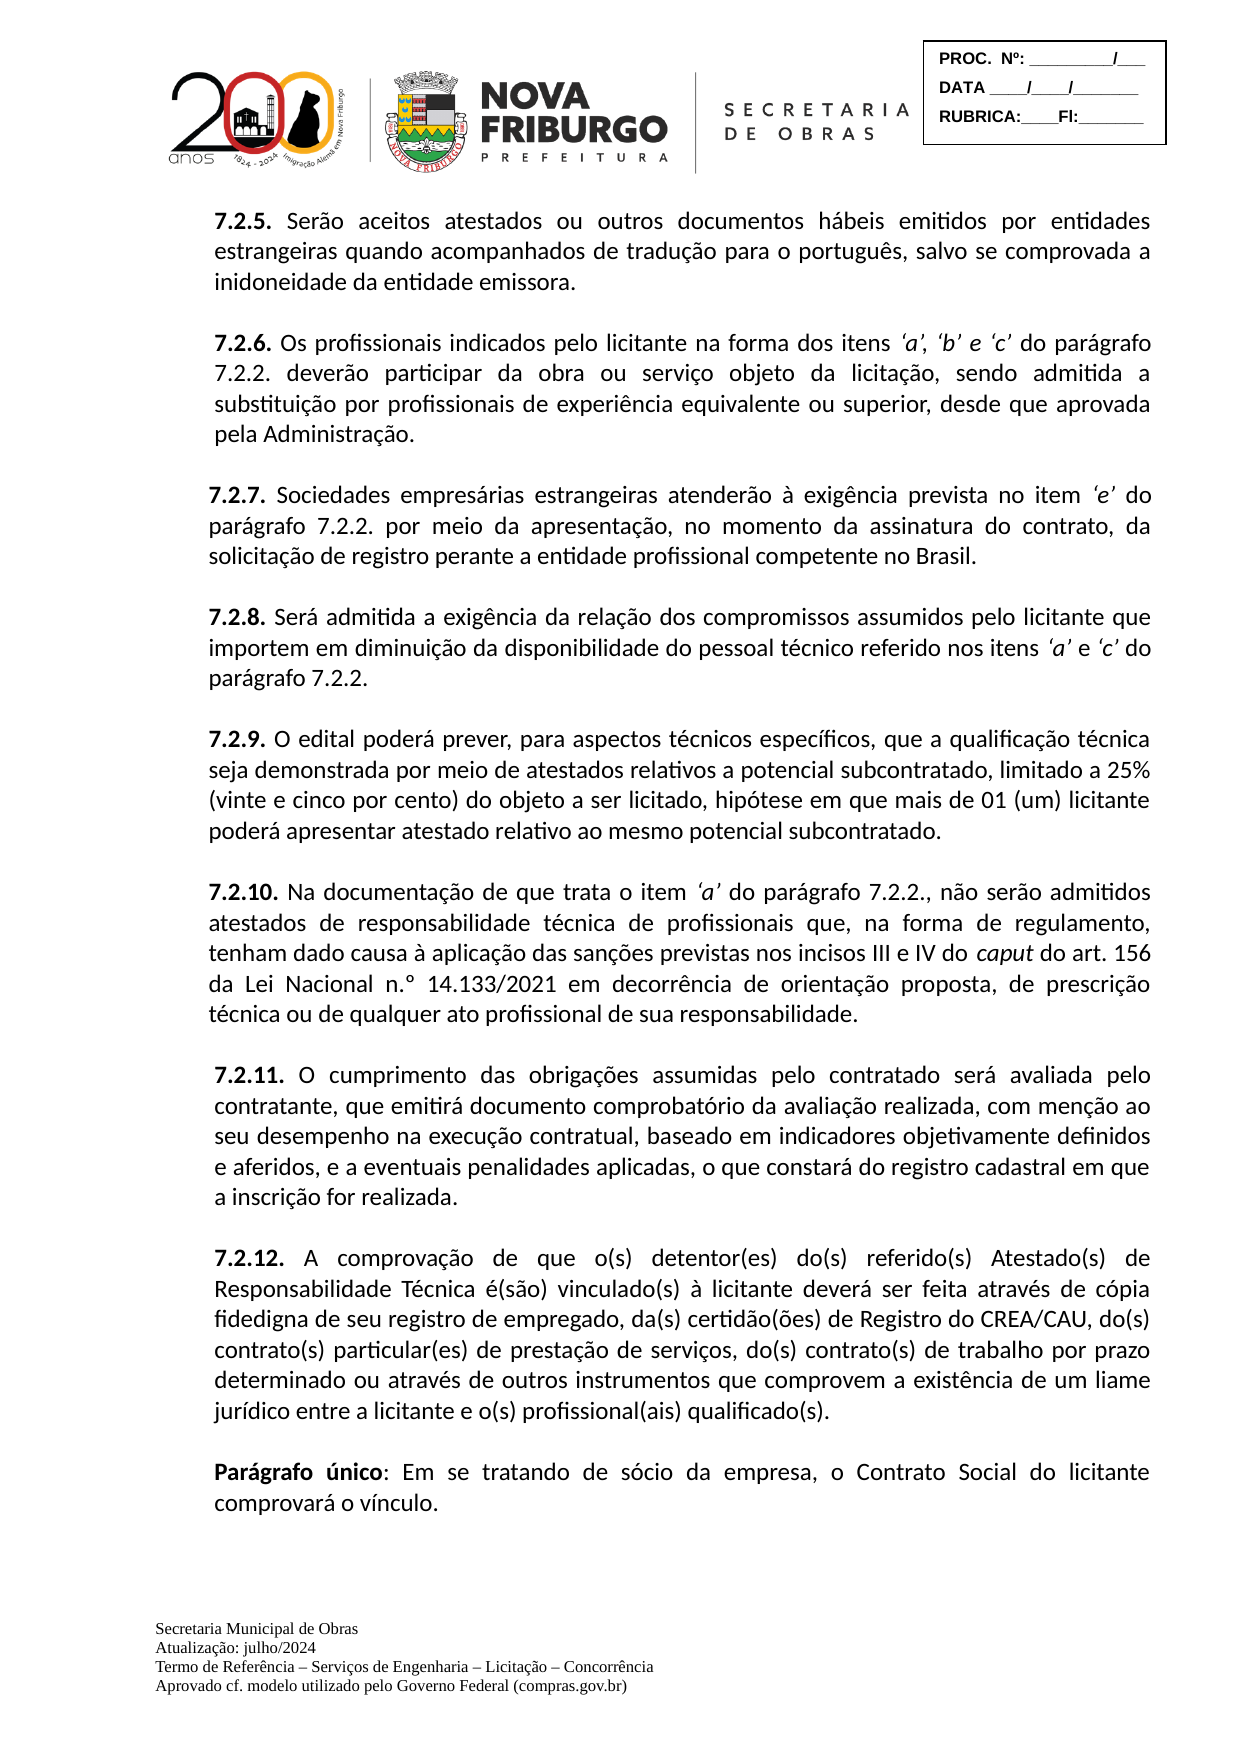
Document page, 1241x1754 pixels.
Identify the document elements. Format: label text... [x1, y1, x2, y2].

text 7.2.6. Os profissionais indicados pelo licitante na forma dos itens ‘a’, ‘b’ e ‘c’ do parágrafo 7.2.2. deverão participar da obra ou serviço objeto da licitação, sendo admitida a substituição por profissionais de experiência equivalente ou superior, desde que aprovada pela Administração. [214, 327, 1152, 449]
text 7.2.12. A comprovação de que o(s) detentor(es) do(s) referido(s) Atestado(s) de Responsabilidade Técnica é(são) vinculado(s) à licitante deverá ser feita através de cópia fidedigna de seu registro de empregado, da(s) certidão(ões) de Registro do CREA/CAU, do(s) contrato(s) particular(es) de prestação de serviços, do(s) contrato(s) de trabalho por prazo determinado ou através de outros instrumentos que comprovem a existência de um liame jurídico entre a licitante e o(s) profissional(ais) qualificado(s). [214, 1242, 1152, 1426]
text 7.2.9. O edital poderá prever, para aspectos técnicos específicos, que a qualificação técnica seja demonstrada por meio de atestados relativos a potencial subcontratado, limitado a 25% (vinte e cinco por cento) do objeto a ser licitado, hipótese em que mais de 01 (um) licitante poderá apresentar atestado relativo ao mesmo potencial subcontratado. [208, 724, 1152, 846]
text 7.2.7. Sociedades empresárias estrangeiras atenderão à exigência prevista no item ‘e’ do parágrafo 7.2.2. por meio da apresentação, no momento da assinatura do contrato, da solicitação de registro perante a entidade profissional competente no Brasil. [208, 479, 1152, 571]
text 7.2.10. Na documentação de que trata o item ‘a’ do parágrafo 7.2.2., não serão admitidos atestados de responsabilidade técnica de profissionais que, na forma de regulamento, tenham dado causa à aplicação das sanções previstas nos incisos III e IV do caput do art. 156 da Lei Nacional n.º 14.133/2021 em decorrência de orientação proposta, de prescrição técnica ou de qualquer ato profissional de sua responsabilidade. [208, 876, 1152, 1029]
text 7.2.8. Será admitida a exigência da relação dos compromissos assumidos pelo licitante que importem em diminuição da disponibilidade do pessoal técnico referido nos itens ‘a’ e ‘c’ do parágrafo 7.2.2. [208, 602, 1152, 693]
picture [155, 59, 377, 176]
picture [382, 68, 913, 177]
text Parágrafo único: Em se tratando de sócio da empresa, o Contrato Social do licitante comprovará o vínculo. [214, 1456, 1152, 1517]
text 7.2.5. Serão aceitos atestados ou outros documentos hábeis emitidos por entidades estrangeiras quando acompanhados de tradução para o português, salvo se comprovada a inidoneidade da entidade emissora. [214, 205, 1152, 296]
text 7.2.11. O cumprimento das obrigações assumidas pelo contratado será avaliada pelo contratante, que emitirá documento comprobatório da avaliação realizada, com menção ao seu desempenho na execução contratual, baseado em indicadores objetivamente definidos e aferidos, e a eventuais penalidades aplicadas, o que constará do registro cadastral em que a inscrição for realizada. [214, 1059, 1152, 1212]
